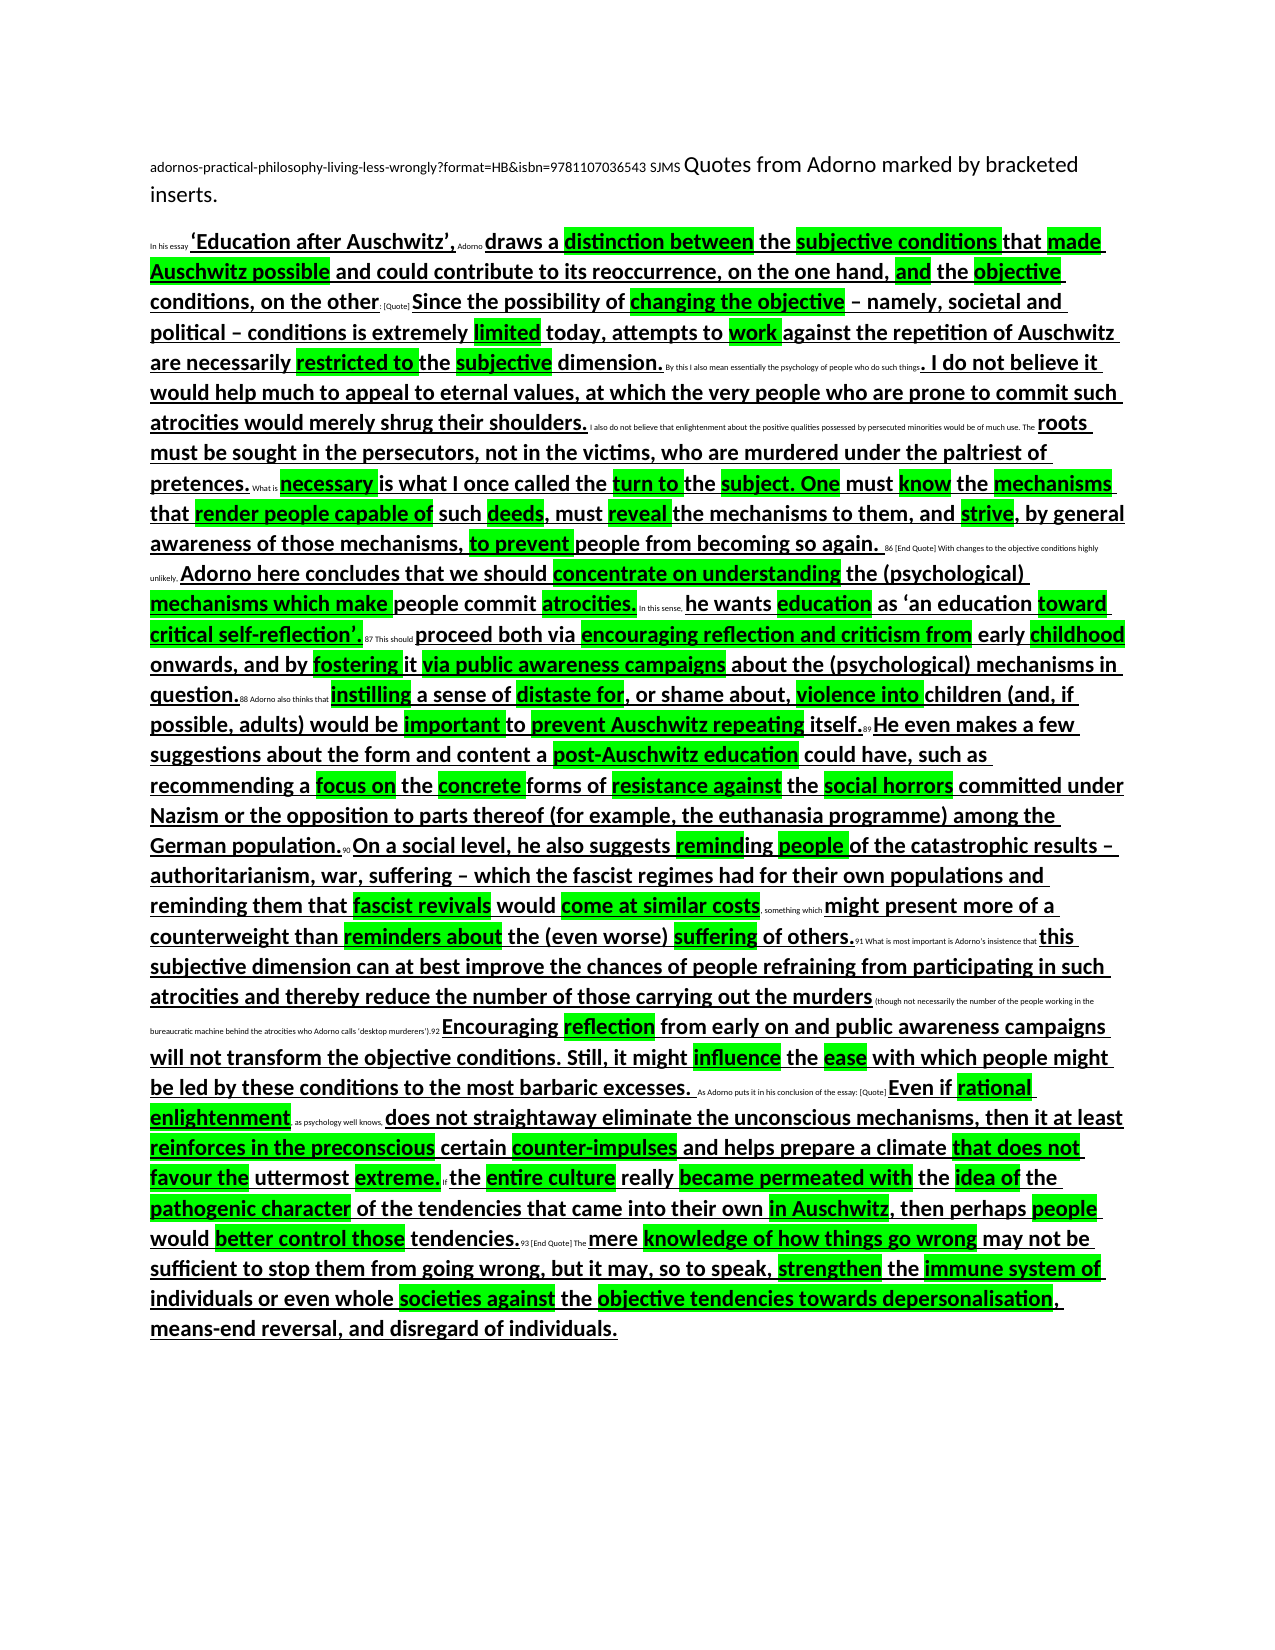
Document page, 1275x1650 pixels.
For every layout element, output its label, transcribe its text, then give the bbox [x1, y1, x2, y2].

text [150, 150, 1125, 208]
text In his essay ‘Education after Auschwitz’, Adorno draws a distinction between the subjective conditions that made Auschwitz possible and could contribute to its reoccurrence, on the one hand, and the objective conditions, on the other: [Quote] Since the possibility of changing the objective – namely, societal and political – conditions is extremely limited today, attempts to work against the repetition of Auschwitz are necessarily restricted to the subjective dimension. By this I also mean essentially the psychology of people who do such things. I do not believe it would help much to appeal to eternal values, at which the very people who are prone to commit such atrocities would merely shrug their shoulders. I also do not believe that enlightenment about the positive qualities possessed by persecuted minorities would be of much use. The roots must be sought in the persecutors, not in the victims, who are murdered under the paltriest of pretences. What is necessary is what I once called the turn to the subject. One must know the mechanisms that render people capable of such deeds, must reveal the mechanisms to them, and strive, by general awareness of those mechanisms, to prevent people from becoming so again. 86 [End Quote] With changes to the objective conditions highly unlikely, Adorno here concludes that we should concentrate on understanding the (psychological) mechanisms which make people commit atrocities. In this sense, he wants education as ‘an education toward critical self-reflection’. 87 This should proceed both via encouraging reflection and criticism from early childhood onwards, and by fostering it via public awareness campaigns about the (psychological) mechanisms in question.88 Adorno also thinks that instilling a sense of distaste for, or shame about, violence into children (and, if possible, adults) would be important to prevent Auschwitz repeating itself.89 He even makes a few suggestions about the form and content a post-Auschwitz education could have, such as recommending a focus on the concrete forms of resistance against the social horrors committed under Nazism or the opposition to parts thereof (for example, the euthanasia programme) among the German population.90 On a social level, he also suggests reminding people of the catastrophic results – authoritarianism, war, suffering – which the fascist regimes had for their own populations and reminding them that fascist revivals would come at similar costs, something which might present more of a counterweight than reminders about the (even worse) suffering of others.91 What is most important is Adorno’s insistence that this subjective dimension can at best improve the chances of people refraining from participating in such atrocities and thereby reduce the number of those carrying out the murders (though not necessarily the number of the people working in the bureaucratic machine behind the atrocities who Adorno calls ‘desktop murderers’).92 Encouraging reflection from early on and public awareness campaigns will not transform the objective conditions. Still, it might influence the ease with which people might be led by these conditions to the most barbaric excesses. As Adorno puts it in his conclusion of the essay: [Quote] Even if rational enlightenment, as psychology well knows, does not straightaway eliminate the unconscious mechanisms, then it at least reinforces in the preconscious certain counter-impulses and helps prepare a climate that does not favour the uttermost extreme. If the entire culture really became permeated with the idea of the pathogenic character of the tendencies that came into their own in Auschwitz, then perhaps people would better control those tendencies.93 [End Quote] The mere knowledge of how things go wrong may not be sufficient to stop them from going wrong, but it may, so to speak, strengthen the immune system of individuals or even whole societies against the objective tendencies towards depersonalisation, means-end reversal, and disregard of individuals. [150, 227, 1125, 523]
text In his essay ‘Education after Auschwitz’, Adorno draws a distinction between the subjective conditions that made Auschwitz possible and could contribute to its reoccurrence, on the one hand, and the objective conditions, on the other: [Quote] Since the possibility of changing the objective – namely, societal and political – conditions is extremely limited today, attempts to work against the repetition of Auschwitz are necessarily restricted to the subjective dimension. By this I also mean essentially the psychology of people who do such things. I do not believe it would help much to appeal to eternal values, at which the very people who are prone to commit such atrocities would merely shrug their shoulders. I also do not believe that enlightenment about the positive qualities possessed by persecuted minorities would be of much use. The roots must be sought in the persecutors, not in the victims, who are murdered under the paltriest of pretences. What is necessary is what I once called the turn to the subject. One must know the mechanisms that render people capable of such deeds, must reveal the mechanisms to them, and strive, by general awareness of those mechanisms, to prevent people from becoming so again. 86 [End Quote] With changes to the objective conditions highly unlikely, Adorno here concludes that we should concentrate on understanding the (psychological) mechanisms which make people commit atrocities. In this sense, he wants education as ‘an education toward critical self-reflection’. 87 This should proceed both via encouraging reflection and criticism from early childhood onwards, and by fostering it via public awareness campaigns about the (psychological) mechanisms in question.88 Adorno also thinks that instilling a sense of distaste for, or shame about, violence into children (and, if possible, adults) would be important to prevent Auschwitz repeating itself.89 He even makes a few suggestions about the form and content a post-Auschwitz education could have, such as recommending a focus on the concrete forms of resistance against the social horrors committed under Nazism or the opposition to parts thereof (for example, the euthanasia programme) among the German population.90 On a social level, he also suggests reminding people of the catastrophic results – authoritarianism, war, suffering – which the fascist regimes had for their own populations and reminding them that fascist revivals would come at similar costs, something which might present more of a counterweight than reminders about the (even worse) suffering of others.91 What is most important is Adorno’s insistence that this subjective dimension can at best improve the chances of people refraining from participating in such atrocities and thereby reduce the number of those carrying out the murders (though not necessarily the number of the people working in the bureaucratic machine behind the atrocities who Adorno calls ‘desktop murderers’).92 Encouraging reflection from early on and public awareness campaigns will not transform the objective conditions. Still, it might influence the ease with which people might be led by these conditions to the most barbaric excesses. As Adorno puts it in his conclusion of the essay: [Quote] Even if rational enlightenment, as psychology well knows, does not straightaway eliminate the unconscious mechanisms, then it at least reinforces in the preconscious certain counter-impulses and helps prepare a climate that does not favour the uttermost extreme. If the entire culture really became permeated with the idea of the pathogenic character of the tendencies that came into their own in Auschwitz, then perhaps people would better control those tendencies.93 [End Quote] The mere knowledge of how things go wrong may not be sufficient to stop them from going wrong, but it may, so to speak, strengthen the immune system of individuals or even whole societies against the objective tendencies towards depersonalisation, means-end reversal, and disregard of individuals. [150, 524, 1125, 1343]
